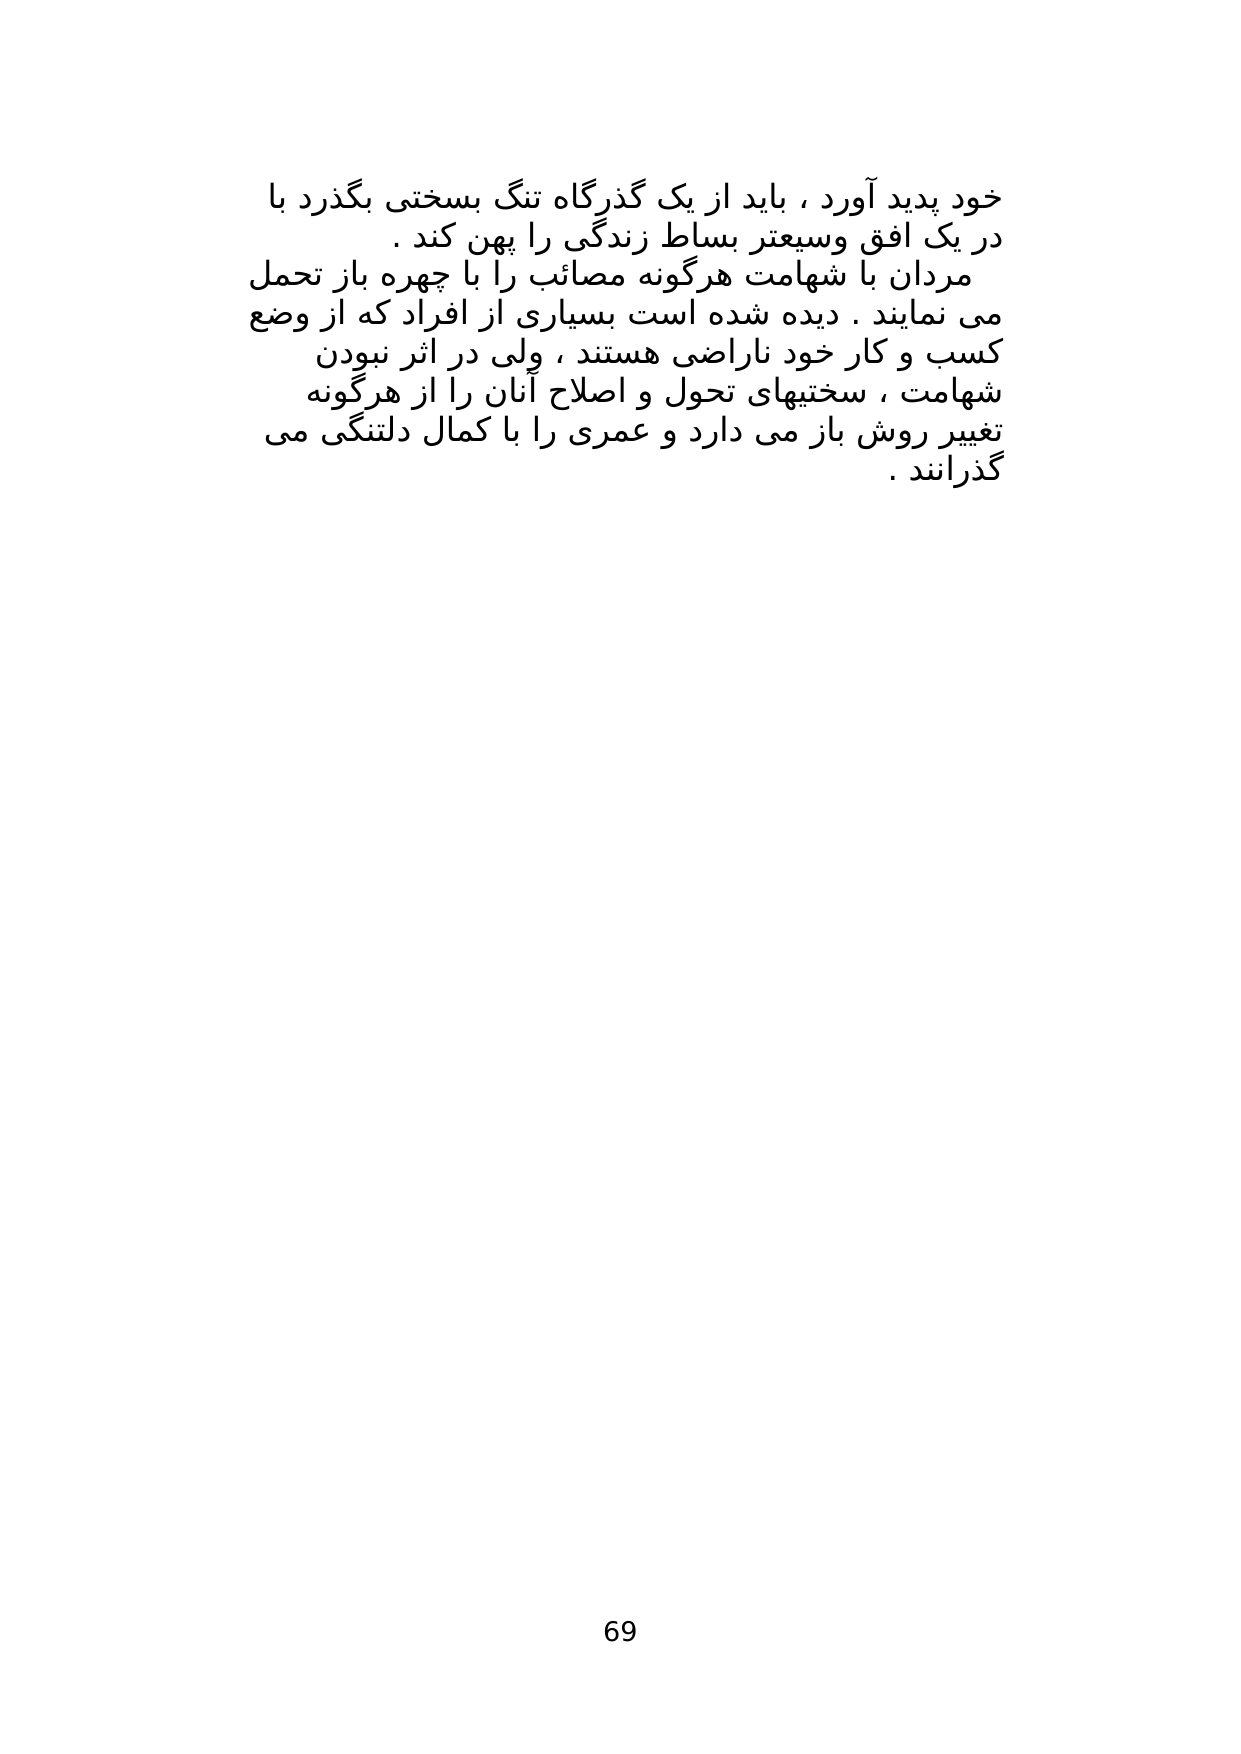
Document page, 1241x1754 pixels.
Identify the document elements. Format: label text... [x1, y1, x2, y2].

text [236, 177, 1004, 255]
text مردان با شهامت هرگونه مصائب را با چهره باز تحمل می نمایند . دیده شده است بسیاری از افراد که از وضع کسب و کار خود ناراضی هستند ، ولی در اثر نبودن شهامت ، سختیهای تحول و اصلاح آنان را از هرگونه تغییر روش باز می دارد و عمری را با کمال دلتنگی می گذرانند . [236, 255, 1004, 488]
